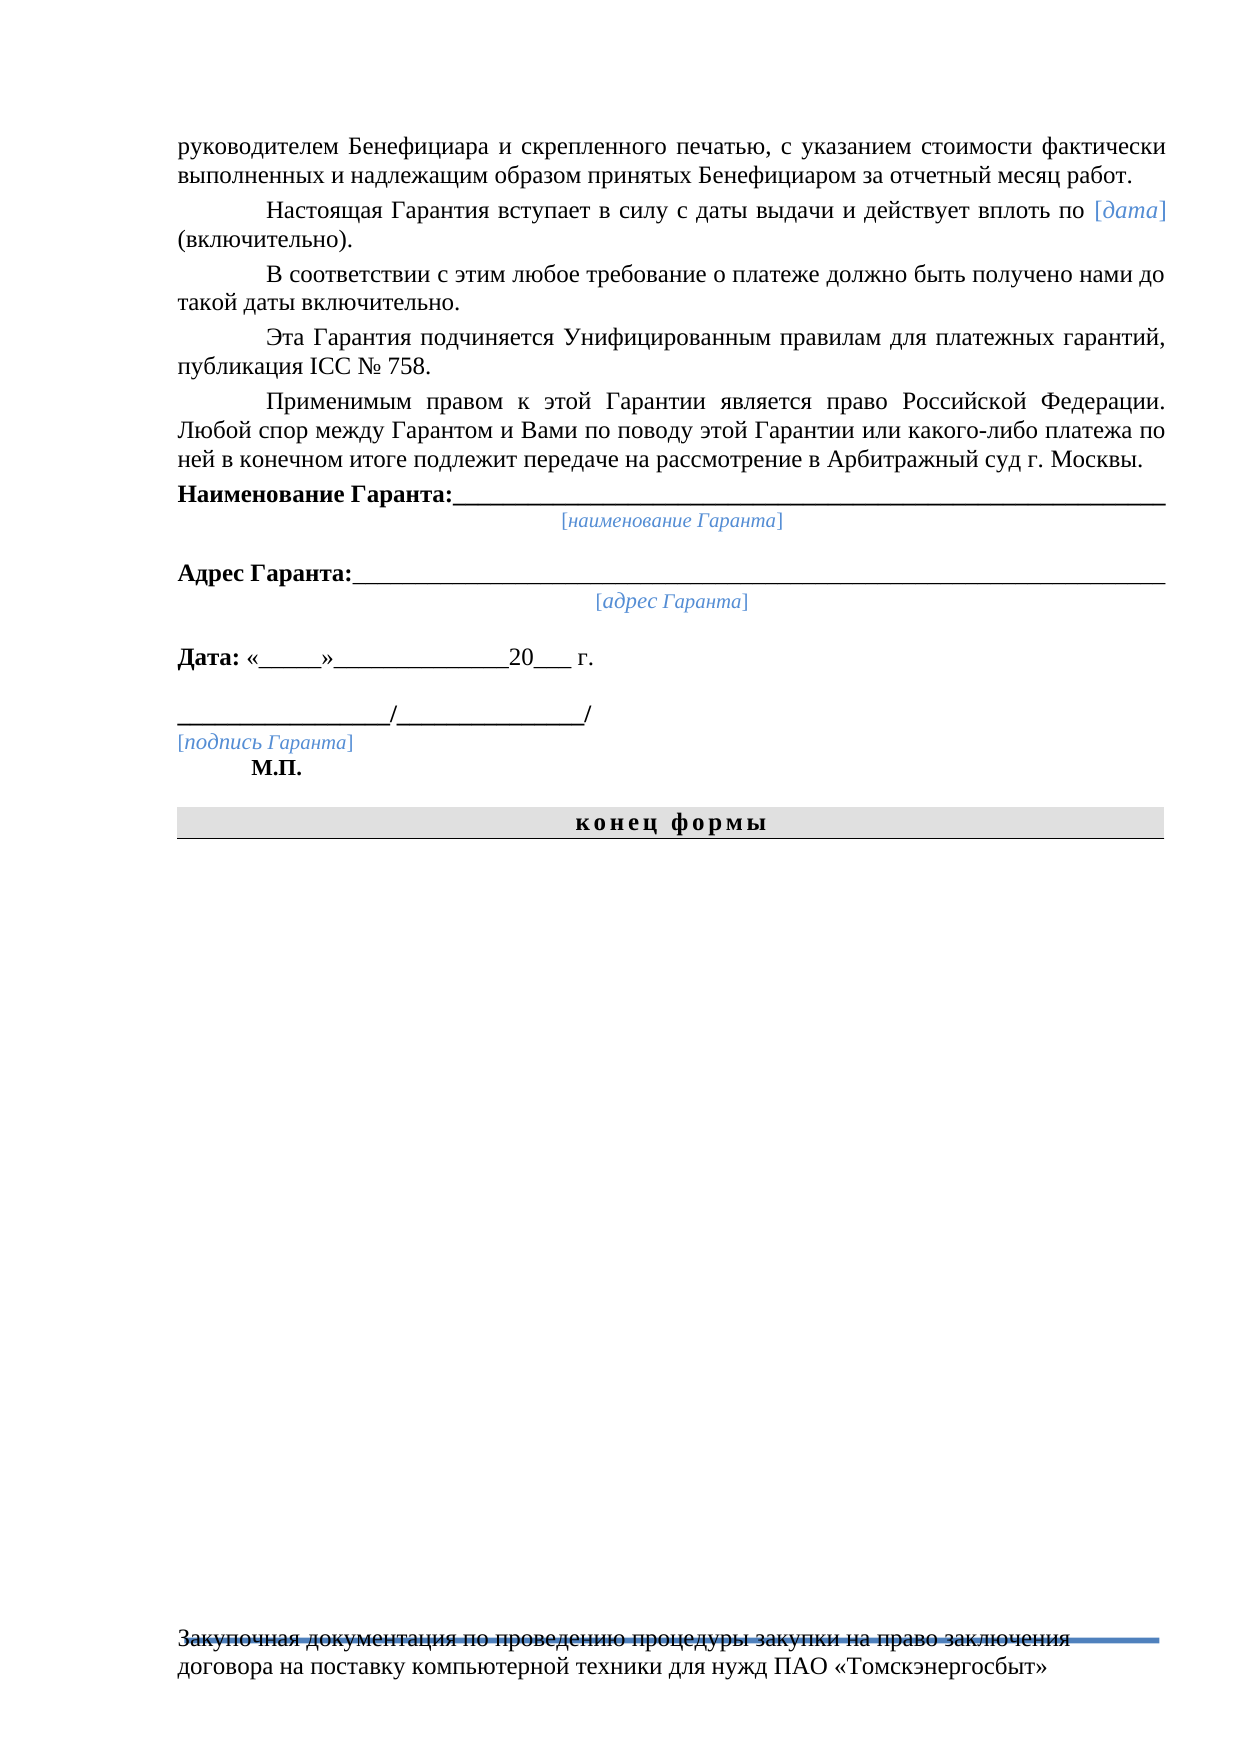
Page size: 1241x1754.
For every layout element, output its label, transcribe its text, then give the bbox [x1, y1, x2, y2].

text [подпись Гаранта] [177, 728, 1167, 754]
text [адрес Гаранта] [177, 587, 1167, 613]
text Настоящая Гарантия вступает в силу с даты выдачи и действует вплоть по [дата] (включительно). [177, 195, 1167, 252]
text В соответствии с этим любое требование о платеже должно быть получено нами до такой даты включительно. [177, 259, 1167, 316]
text М.П. [177, 754, 1167, 781]
text Наименование Гаранта:_________________________________________________________ [177, 479, 1167, 507]
text Эта Гарантия подчиняется Унифицированным правилам для платежных гарантий, публикация ICC № 758. [177, 322, 1167, 380]
text Применимым правом к этой Гарантии является право Российской Федерации. Любой спор между Гарантом и Вами по поводу этой Гарантии или какого-либо платежа по ней в конечном итоге подлежит передаче на рассмотрение в Арбитражный суд г. Москвы. [177, 386, 1167, 472]
text Адрес Гаранта:_________________________________________________________________ [177, 558, 1167, 587]
text [наименование Гаранта] [177, 507, 1167, 532]
text Дата: «_____»______________20___ г. [177, 642, 1167, 671]
text конец формы [177, 807, 1164, 838]
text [177, 131, 1167, 189]
text _________________/_______________/ [177, 699, 1167, 728]
